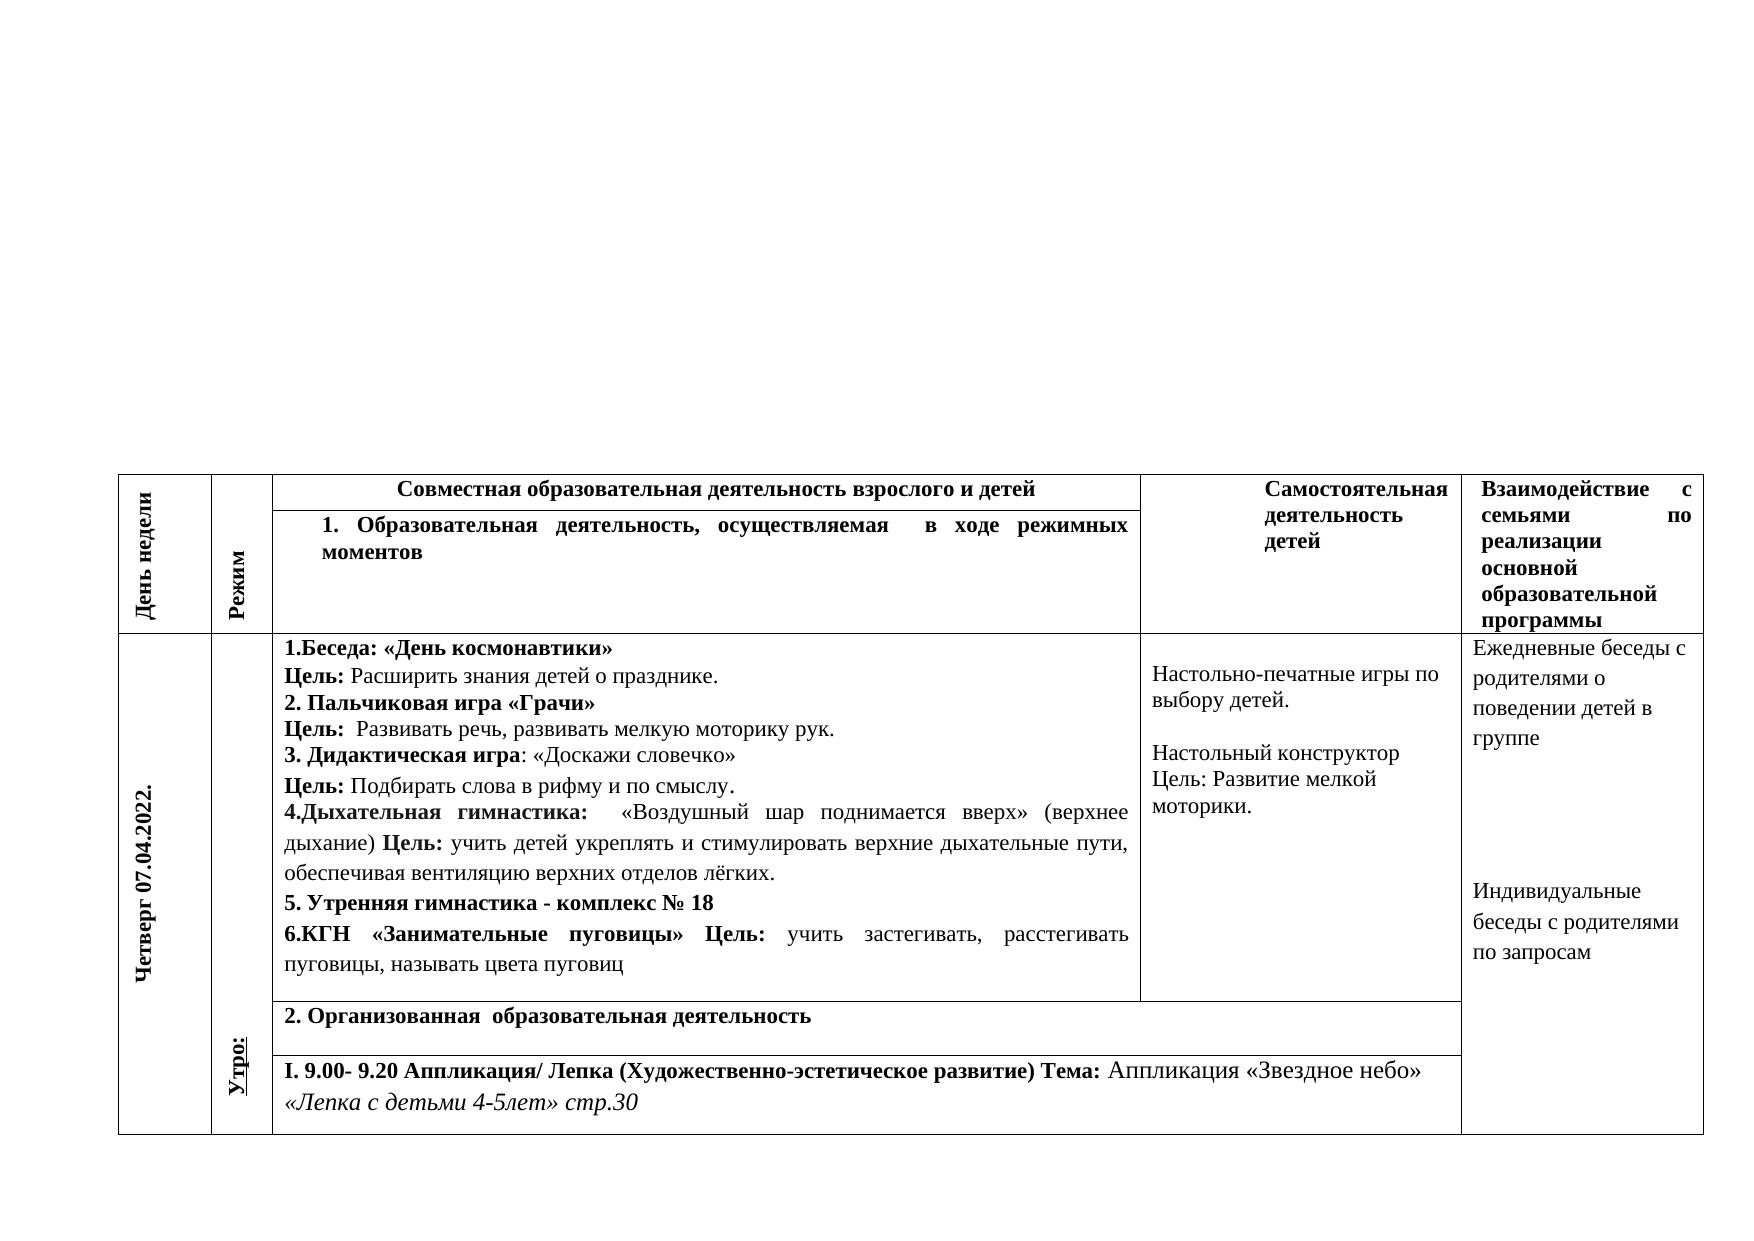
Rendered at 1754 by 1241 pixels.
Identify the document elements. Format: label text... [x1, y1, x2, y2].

table_cell 1. Образовательная деятельность, осуществляемая в ходе режимных моментов [273, 511, 1140, 633]
table_header Взаимодействие с семьями по реализации основной образовательной программы [1462, 475, 1703, 633]
table_cell 2. Организованная образовательная деятельность [273, 1002, 1461, 1054]
table_cell Утро: [212, 634, 272, 1134]
table_cell 1.Беседа: «День космонавтики» Цель: Расширить знания детей о празднике. 2. Пальчиковая игра «Грачи» Цель: Развивать речь, развивать мелкую моторику рук. 3. Дидактическая игра: «Доскажи словечко» Цель: Подбирать слова в рифму и по смыслу. 4.Дыхательная гимнастика: «Воздушный шар поднимается вверх» (верхнее дыхание) Цель: учить детей укреплять и стимулировать верхние дыхательные пути, обеспечивая вентиляцию верхних отделов лёгких. 5. Утренняя гимнастика - комплекс № 18 6.КГН «Занимательные пуговицы» Цель: учить застегивать, расстегивать пуговицы, называть цвета пуговиц [273, 634, 1140, 1001]
table_header Режим [212, 475, 272, 633]
table_cell Ежедневные беседы с родителями о поведении детей в группе Индивидуальные беседы с родителями по запросам [1462, 634, 1703, 1134]
table_header День недели [119, 475, 211, 633]
table_header Самостоятельная деятельность детей [1141, 475, 1461, 633]
table_cell Четверг 07.04.2022. [119, 634, 211, 1134]
table_cell I. 9.00- 9.20 Аппликация/ Лепка (Художественно-эстетическое развитие) Тема: Аппликация «Звездное небо» «Лепка с детьми 4-5лет» стр.30 [273, 1056, 1461, 1134]
table_header Совместная образовательная деятельность взрослого и детей [273, 475, 1140, 510]
table_cell Настольно-печатные игры по выбору детей. Настольный конструктор Цель: Развитие мелкой моторики. [1141, 634, 1461, 1001]
